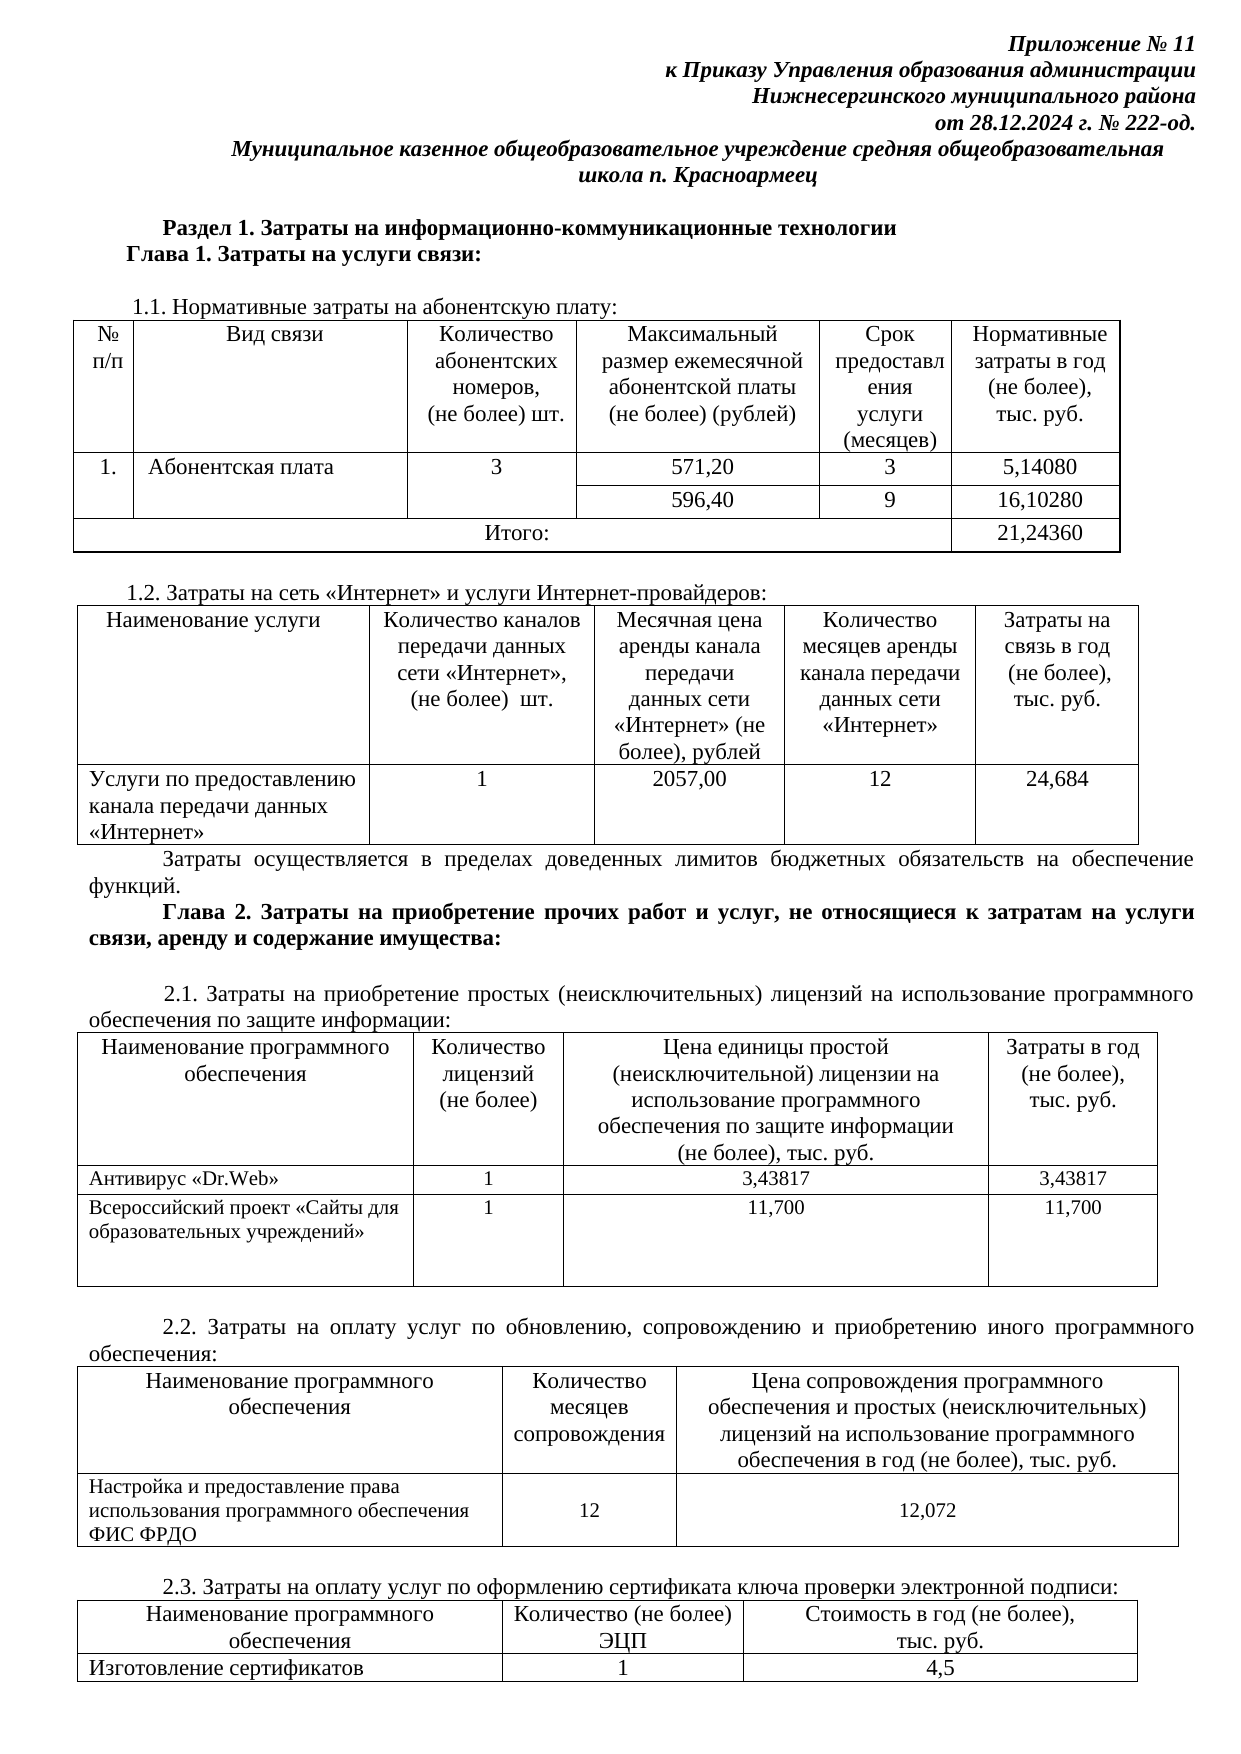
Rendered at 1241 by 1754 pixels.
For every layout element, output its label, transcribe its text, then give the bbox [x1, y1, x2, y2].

text 2.3. Затраты на оплату услуг по оформлению сертификата ключа проверки электронной подписи: [89, 1573, 1196, 1599]
table_cell Всероссийский проект «Сайты для образовательных учреждений» [78, 1195, 413, 1286]
text Раздел 1. Затраты на информационно-коммуникационные технологии [89, 214, 1196, 240]
table_header Количество месяцев сопровождения [503, 1367, 676, 1472]
table_cell Изготовление сертификатов [78, 1654, 502, 1681]
table_cell 11,700 [564, 1195, 988, 1286]
table_cell 4,5 [744, 1654, 1137, 1681]
table_header Срок предоставления услуги (месяцев) [820, 321, 951, 452]
table_header Количество месяцев аренды канала передачи данных сети «Интернет» [785, 606, 975, 764]
table_cell 3,43817 [989, 1166, 1157, 1194]
table_cell 16,10280 [952, 486, 1119, 518]
table_header Количество абонентских номеров, (не более) шт. [408, 321, 576, 452]
table_cell 3 [408, 453, 576, 518]
list Глава 1. Затраты на услуги связи: [89, 240, 1196, 267]
text Приложение № 11 [650, 29, 1196, 56]
table_cell 5,14080 [952, 453, 1119, 485]
text от 28.12.2024 г. № 222-од. [650, 109, 1196, 135]
table_header Затраты в год (не более), тыс. руб. [989, 1033, 1157, 1165]
table_cell 21,24360 [952, 519, 1119, 551]
table_cell 12 [785, 765, 975, 844]
table_header № п/п [74, 321, 133, 452]
table_header Месячная цена аренды канала передачи данных сети «Интернет» (не более), рублей [595, 606, 784, 764]
table_cell Услуги по предоставлению канала передачи данных «Интернет» [78, 765, 369, 844]
table_cell 12 [503, 1474, 676, 1546]
table_header Стоимость в год (не более), тыс. руб. [744, 1601, 1137, 1653]
text к Приказу Управления образования администрации [650, 56, 1196, 82]
table_cell Настройка и предоставление права использования программного обеспечения ФИС ФРДО [78, 1474, 502, 1546]
table_header Нормативные затраты в год (не более), тыс. руб. [952, 321, 1119, 452]
table_cell 1 [414, 1195, 563, 1286]
table_cell 9 [820, 486, 951, 518]
table_header Наименование программного обеспечения [78, 1601, 502, 1653]
table_header Максимальный размер ежемесячной абонентской платы (не более) (рублей) [577, 321, 819, 452]
table_cell Абонентская плата [134, 453, 407, 518]
text 2.2. Затраты на оплату услуг по обновлению, сопровождению и приобретению иного программного обеспечения: [89, 1313, 1196, 1366]
table_cell 11,700 [989, 1195, 1157, 1286]
table_cell 3 [820, 453, 951, 485]
table_cell Итого: [74, 519, 951, 551]
table_cell 1 [414, 1166, 563, 1194]
table_cell 2057,00 [595, 765, 784, 844]
table_header Цена сопровождения программного обеспечения и простых (неисключительных) лицензий на использование программного обеспечения в год (не более), тыс. руб. [677, 1367, 1178, 1472]
table_cell 1 [503, 1654, 743, 1681]
table_cell 1 [370, 765, 594, 844]
text Нижнесергинского муниципального района [650, 82, 1196, 109]
text Муниципальное казенное общеобразовательное учреждение средняя общеобразовательная школа п. Красноармеец [200, 135, 1196, 188]
table_cell 3,43817 [564, 1166, 988, 1194]
list 1.1. Нормативные затраты на абонентскую плату: [89, 293, 1196, 319]
table_header Цена единицы простой (неисключительной) лицензии на использование программного обеспечения по защите информации (не более), тыс. руб. [564, 1033, 988, 1165]
table_header Количество (не более) ЭЦП [503, 1601, 743, 1653]
table_cell Антивирус «Dr.Web» [78, 1166, 413, 1194]
table_cell 24,684 [976, 765, 1138, 844]
table_header Количество лицензий (не более) [414, 1033, 563, 1165]
table_header Затраты на связь в год (не более), тыс. руб. [976, 606, 1138, 764]
list 1.2. Затраты на сеть «Интернет» и услуги Интернет-провайдеров: [89, 579, 1196, 605]
table_header Наименование услуги [78, 606, 369, 764]
text Глава 2. Затраты на приобретение прочих работ и услуг, не относящиеся к затратам на услуги связи, аренду и содержание имущества: [89, 898, 1196, 951]
text Затраты осуществляется в пределах доведенных лимитов бюджетных обязательств на обеспечение функций. [89, 845, 1196, 898]
table_header Наименование программного обеспечения [78, 1033, 413, 1165]
table_header Наименование программного обеспечения [78, 1367, 502, 1472]
table_cell 596,40 [577, 486, 819, 518]
table_header Количество каналов передачи данных сети «Интернет», (не более) шт. [370, 606, 594, 764]
table_cell 12,072 [677, 1474, 1178, 1546]
table_header Вид связи [134, 321, 407, 452]
table_cell 1. [74, 453, 133, 518]
table_cell 571,20 [577, 453, 819, 485]
text 2.1. Затраты на приобретение простых (неисключительных) лицензий на использование программного обеспечения по защите информации: [89, 979, 1196, 1032]
